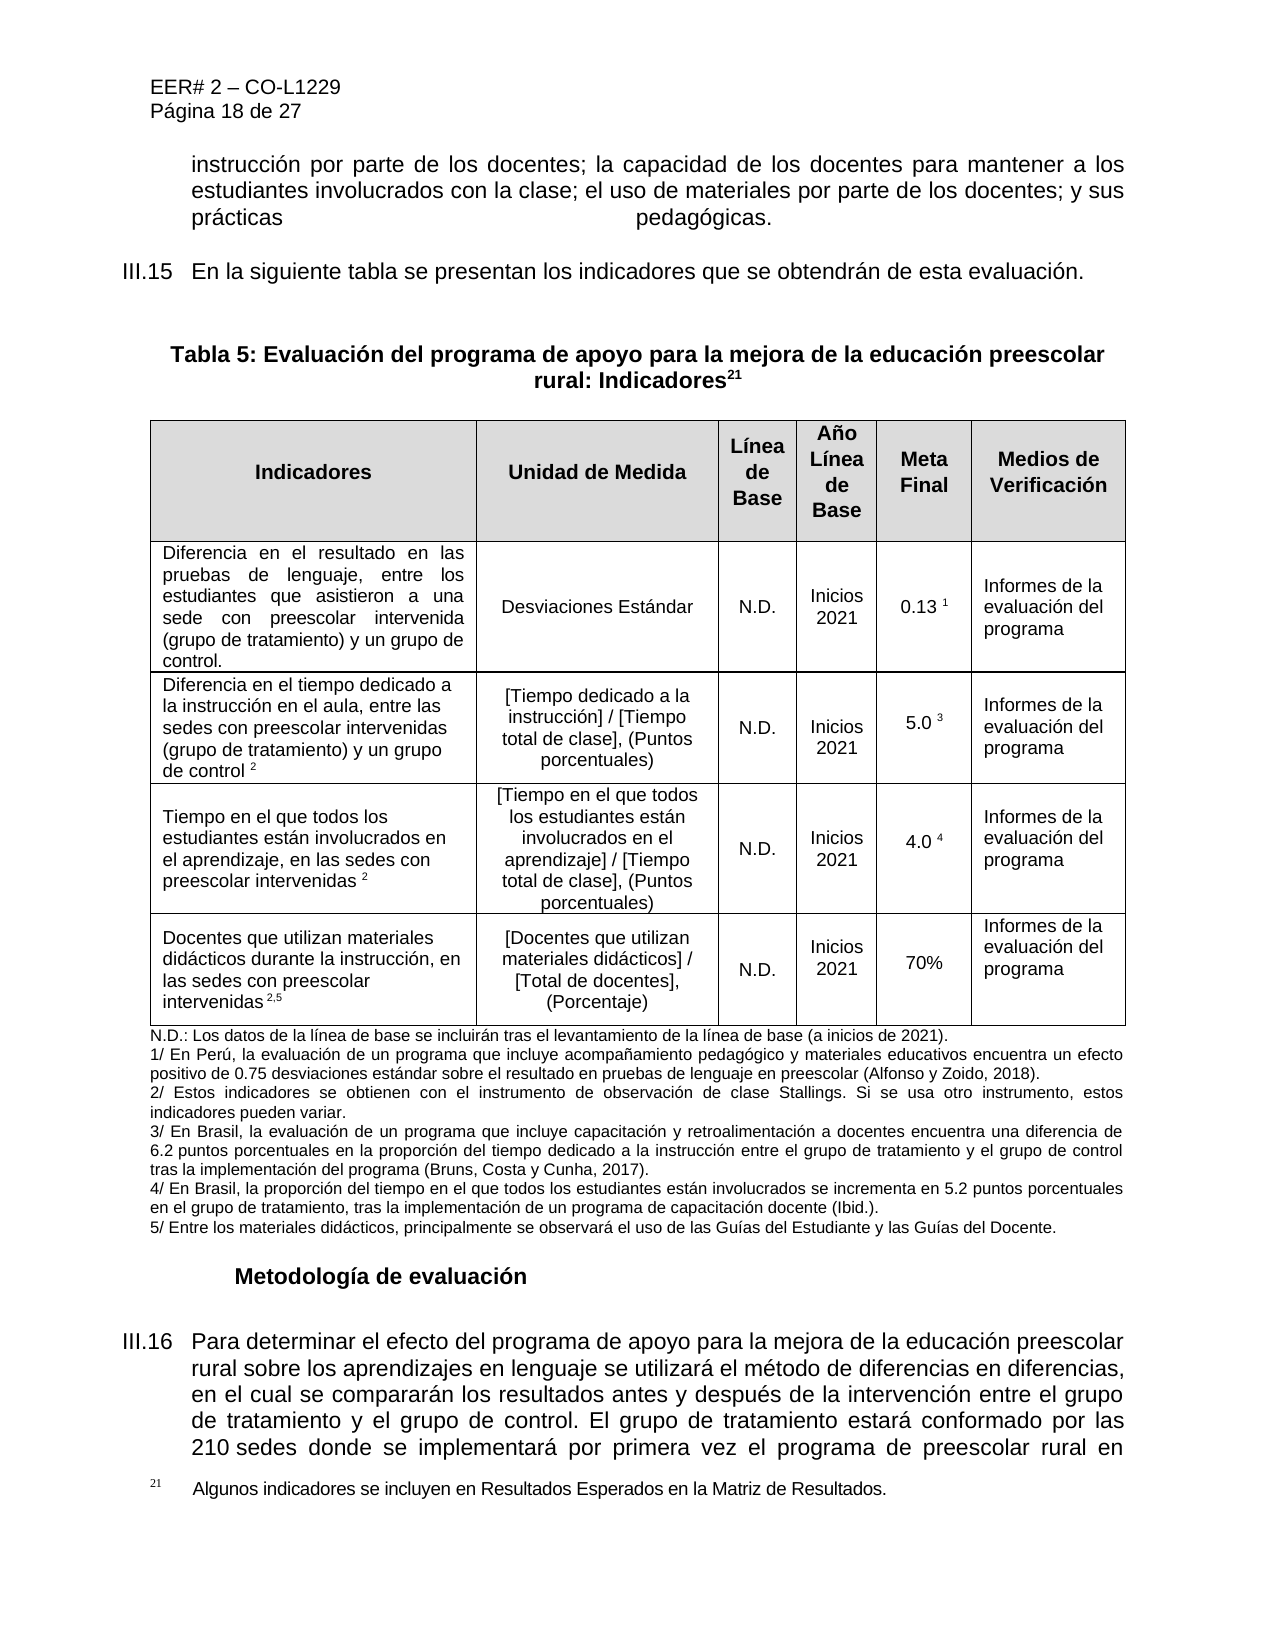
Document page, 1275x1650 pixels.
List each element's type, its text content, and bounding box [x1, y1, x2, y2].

table_cell Inicios 2021 [797, 914, 876, 1025]
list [122, 1328, 1125, 1460]
table_cell 5.0 3 [877, 673, 971, 783]
table_cell Docentes que utilizan materiales didácticos durante la instrucción, en las sedes con preescolar intervenidas 2,5 [151, 914, 476, 1025]
table_cell Inicios 2021 [797, 542, 876, 671]
text Metodología de evaluación [187, 1263, 1125, 1289]
table_header Año Línea de Base [797, 421, 876, 541]
table_cell Informes de la evaluación del programa [972, 784, 1125, 913]
text 5/ Entre los materiales didácticos, principalmente se observará el uso de las Guías del Estudiante y las Guías del Docente. [150, 1217, 1125, 1237]
table_cell [Tiempo en el que todos los estudiantes están involucrados en el aprendizaje] / [Tiempo total de clase], (Puntos porcentuales) [477, 784, 718, 913]
table_header Medios de Verificación [972, 421, 1125, 541]
table_cell Informes de la evaluación del programa [972, 914, 1125, 1025]
table_cell Inicios 2021 [797, 673, 876, 783]
text 3/ En Brasil, la evaluación de un programa que incluye capacitación y retroalimentación a docentes encuentra una diferencia de 6.2 puntos porcentuales en la proporción del tiempo dedicado a la instrucción entre el grupo de tratamiento y el grupo de control tras la implementación del programa (Bruns, Costa y Cunha, 2017). [150, 1122, 1125, 1179]
table_cell Informes de la evaluación del programa [972, 673, 1125, 783]
table_cell [Tiempo dedicado a la instrucción] / [Tiempo total de clase], (Puntos porcentuales) [477, 673, 718, 783]
table_header Indicadores [151, 421, 476, 541]
table_cell N.D. [719, 673, 796, 783]
table_cell Diferencia en el resultado en las pruebas de lenguaje, entre los estudiantes que asistieron a una sede con preescolar intervenida (grupo de tratamiento) y un grupo de control. [151, 542, 476, 671]
table_cell Inicios 2021 [797, 784, 876, 913]
table_cell N.D. [719, 784, 796, 913]
table_cell 4.0 4 [877, 784, 971, 913]
table_cell Diferencia en el tiempo dedicado a la instrucción en el aula, entre las sedes con preescolar intervenidas (grupo de tratamiento) y un grupo de control 2 [151, 673, 476, 783]
text Tabla 5: Evaluación del programa de apoyo para la mejora de la educación preescolar rural: Indicadores [150, 341, 1125, 393]
table_cell N.D. [719, 914, 796, 1025]
text N.D.: Los datos de la línea de base se incluirán tras el levantamiento de la línea de base (a inicios de 2021). [150, 1026, 1125, 1045]
table_cell Tiempo en el que todos los estudiantes están involucrados en el aprendizaje, en las sedes con preescolar intervenidas 2 [151, 784, 476, 913]
table_cell 0.13 1 [877, 542, 971, 671]
table_header Unidad de Medida [477, 421, 718, 541]
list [122, 151, 1125, 258]
table_cell [Docentes que utilizan materiales didácticos] / [Total de docentes], (Porcentaje) [477, 914, 718, 1025]
table_header Meta Final [877, 421, 971, 541]
list En la siguiente tabla se presentan los indicadores que se obtendrán de esta evaluación. [122, 258, 1125, 284]
table_cell N.D. [719, 542, 796, 671]
table_header Línea de Base [719, 421, 796, 541]
table_cell Desviaciones Estándar [477, 542, 718, 671]
text 2/ Estos indicadores se obtienen con el instrumento de observación de clase Stallings. Si se usa otro instrumento, estos indicadores pueden variar. [150, 1083, 1125, 1122]
text 4/ En Brasil, la proporción del tiempo en el que todos los estudiantes están involucrados se incrementa en 5.2 puntos porcentuales en el grupo de tratamiento, tras la implementación de un programa de capacitación docente (Ibid.). [150, 1179, 1125, 1217]
text 1/ En Perú, la evaluación de un programa que incluye acompañamiento pedagógico y materiales educativos encuentra un efecto positivo de 0.75 desviaciones estándar sobre el resultado en pruebas de lenguaje en preescolar (Alfonso y Zoido, 2018). [150, 1045, 1125, 1083]
table_cell Informes de la evaluación del programa [972, 542, 1125, 671]
table_cell 70% [877, 914, 971, 1025]
